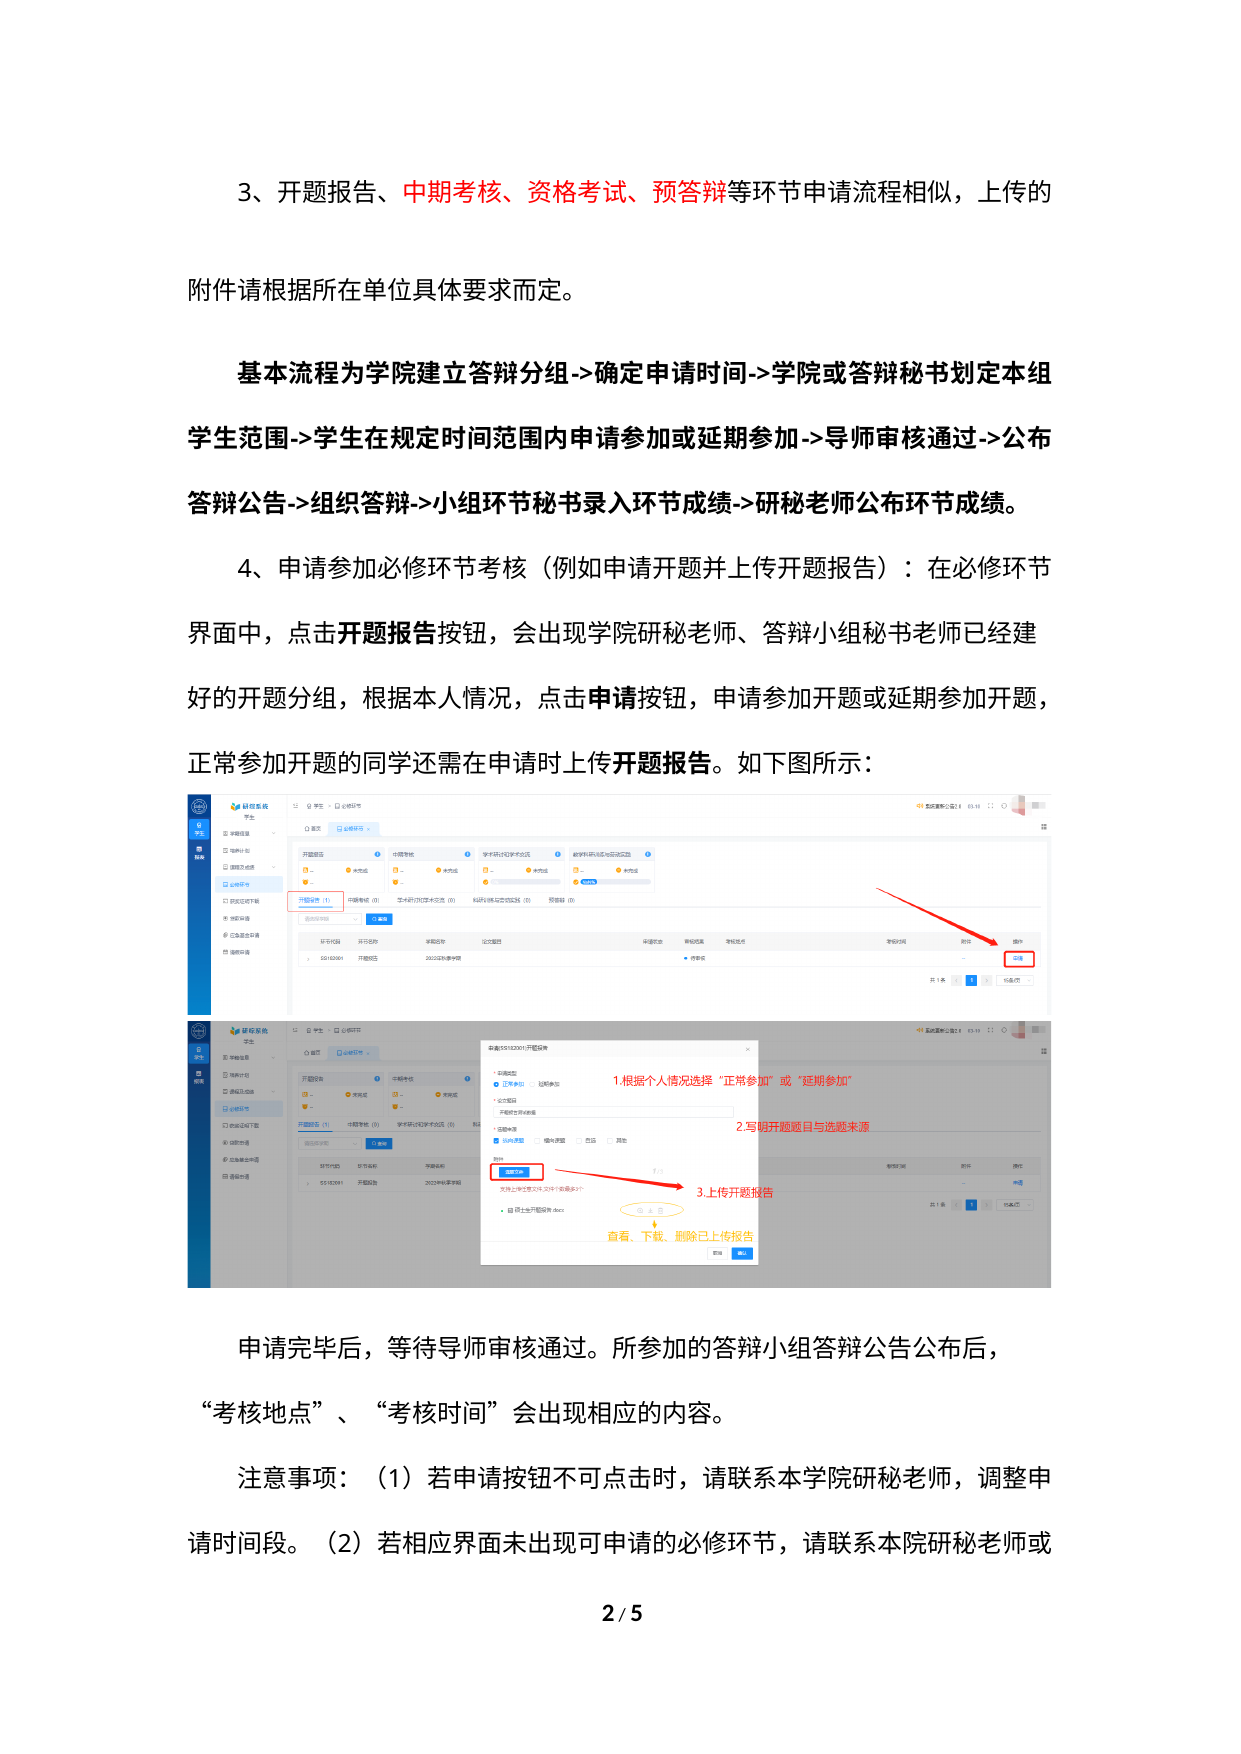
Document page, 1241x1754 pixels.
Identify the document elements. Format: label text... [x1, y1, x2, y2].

list 申请完毕后，等待导师审核通过。所参加的答辩小组答辩公告公布后，“考核地点”、“考核时间”会出现相应的内容。 [187, 1314, 1053, 1444]
picture [187, 1021, 1052, 1288]
list 3、开题报告、中期考核、资格考试、预答辩等环节申请流程相似，上传的附件请根据所在单位具体要求而定。 [187, 158, 1053, 321]
list 基本流程为学院建立答辩分组->确定申请时间->学院或答辩秘书划定本组学生范围->学生在规定时间范围内申请参加或延期参加->导师审核通过->公布答辩公告->组织答辩->小组环节秘书录入环节成绩->研秘老师公布环节成绩。 [187, 339, 1053, 534]
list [187, 1444, 1053, 1574]
list 4、申请参加必修环节考核（例如申请开题并上传开题报告）：在必修环节界面中，点击开题报告按钮，会出现学院研秘老师、答辩小组秘书老师已经建好的开题分组，根据本人情况，点击申请按钮，申请参加开题或延期参加开题，正常参加开题的同学还需在申请时上传开题报告。如下图所示： [187, 534, 1053, 794]
picture [187, 794, 1052, 1015]
